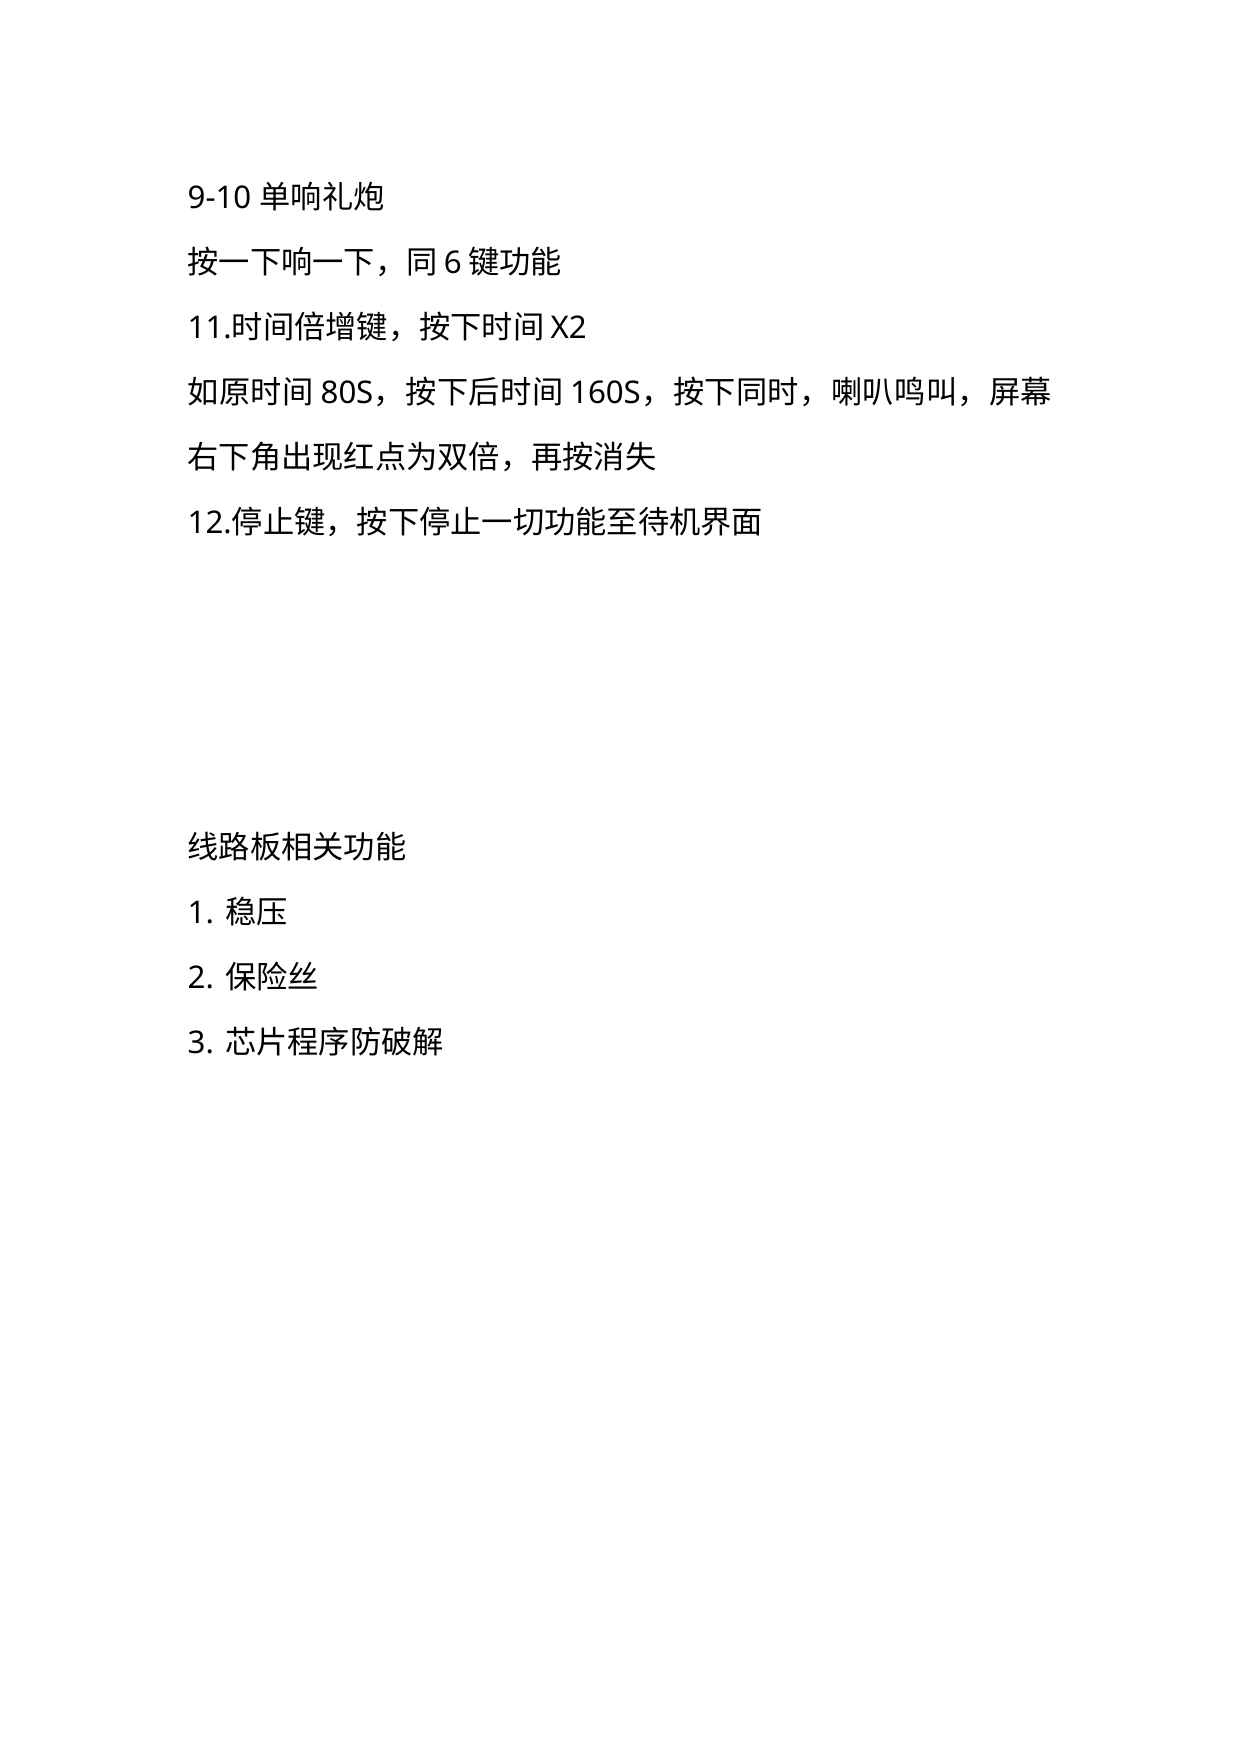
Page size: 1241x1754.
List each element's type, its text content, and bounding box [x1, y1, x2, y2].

list 芯片程序防破解 [187, 1007, 1053, 1072]
list 稳压 [187, 877, 1053, 942]
text 按一下响一下，同6键功能 [187, 227, 1053, 292]
text 9-10 单响礼炮 [187, 162, 1053, 227]
text 11.时间倍增键，按下时间X2 [187, 292, 1053, 357]
text 线路板相关功能 [187, 812, 1053, 877]
text 如原时间80S，按下后时间160S，按下同时，喇叭鸣叫，屏幕右下角出现红点为双倍，再按消失 [187, 357, 1053, 487]
list 保险丝 [187, 942, 1053, 1007]
text 12.停止键，按下停止一切功能至待机界面 [187, 487, 1053, 552]
